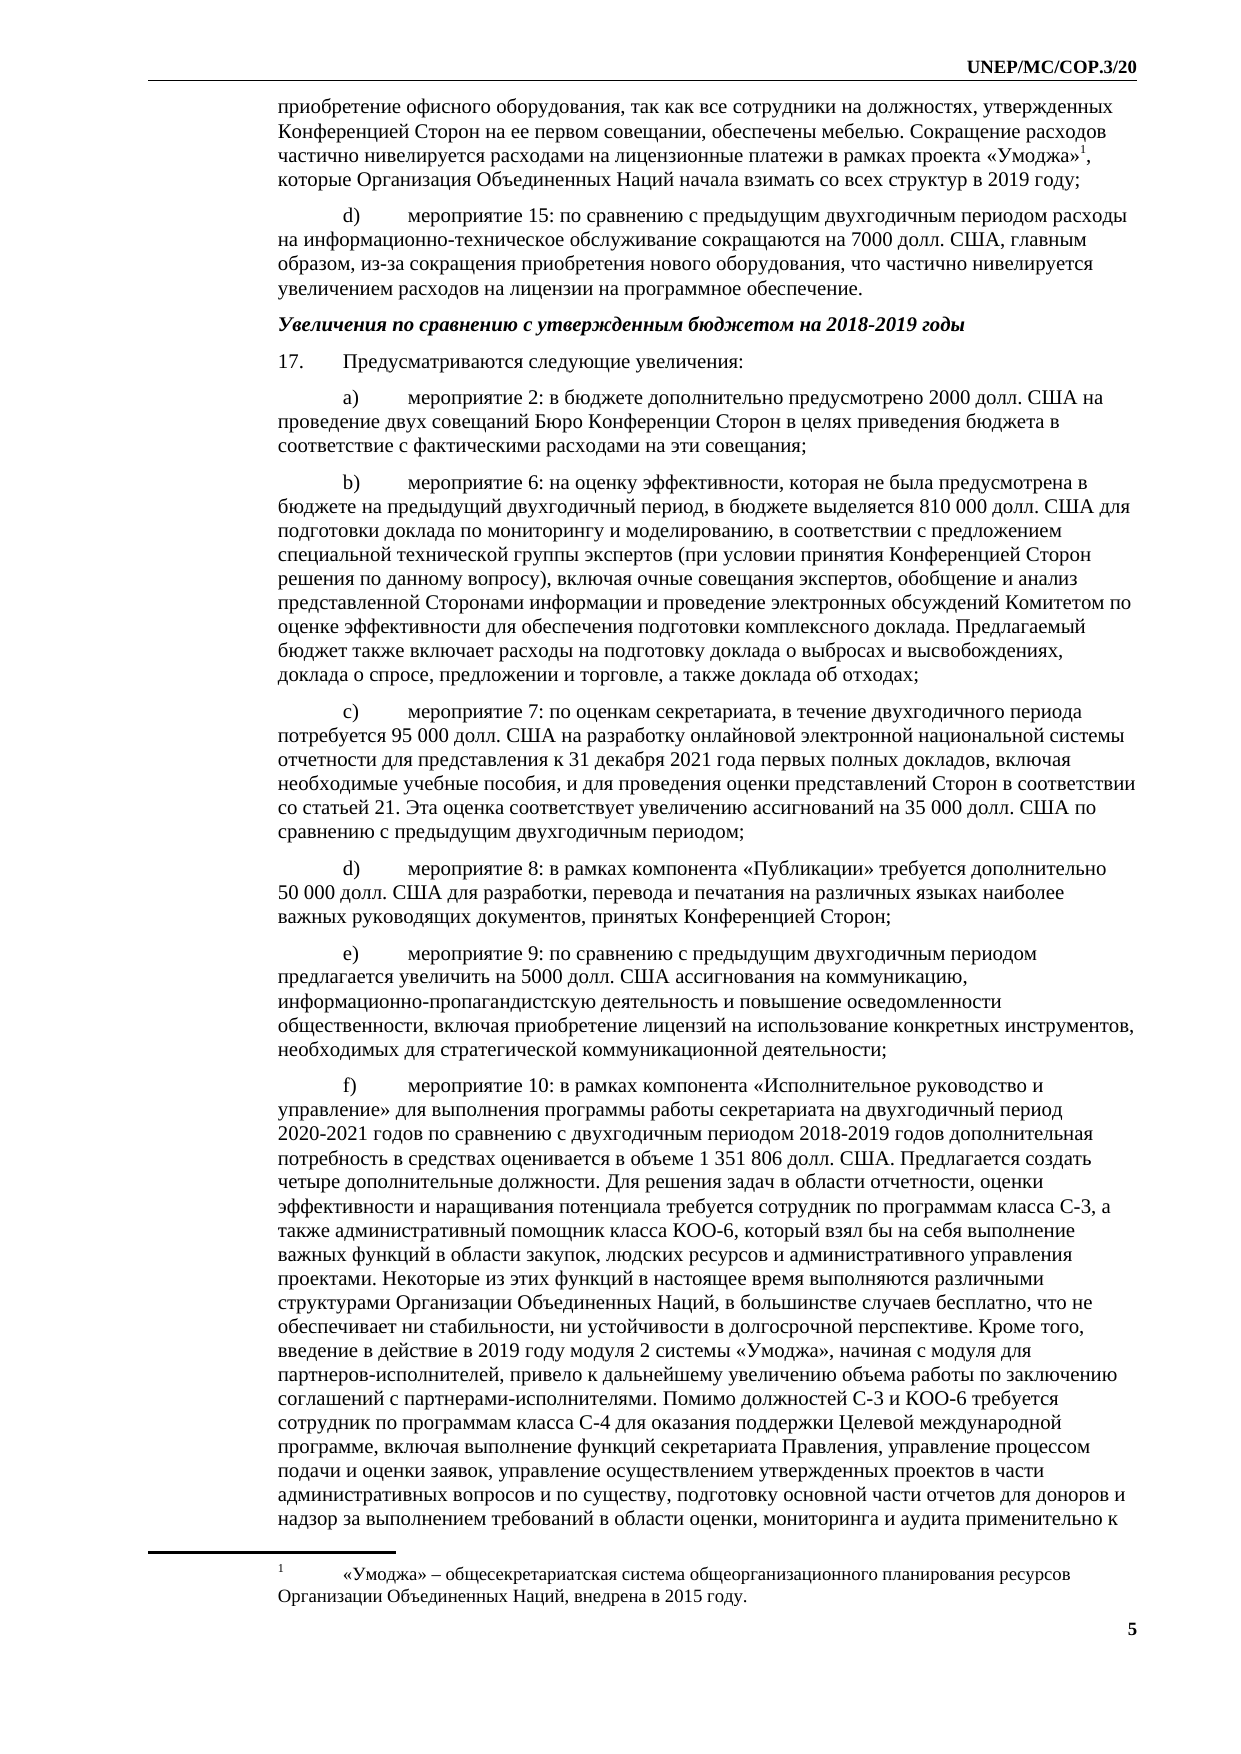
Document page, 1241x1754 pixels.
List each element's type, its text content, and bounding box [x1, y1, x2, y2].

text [278, 1073, 1137, 1530]
text d) мероприятие 8: в рамках компонента «Публикации» требуется дополнительно 50 000 долл. США для разработки, перевода и печатания на различных языках наиболее важных руководящих документов, принятых Конференцией Сторон; [278, 856, 1137, 928]
text c) мероприятие 7: по оценкам секретариата, в течение двухгодичного периода потребуется 95 000 долл. США на разработку онлайновой электронной национальной системы отчетности для представления к 31 декабря 2021 года первых полных докладов, включая необходимые учебные пособия, и для проведения оценки представлений Сторон в соответствии со статьей 21. Эта оценка соответствует увеличению ассигнований на 35 000 долл. США по сравнению с предыдущим двухгодичным периодом; [278, 699, 1137, 843]
text Увеличения по сравнению с утвержденным бюджетом на 2018-2019 годы [278, 312, 1137, 336]
text a) мероприятие 2: в бюджете дополнительно предусмотрено 2000 долл. США на проведение двух совещаний Бюро Конференции Сторон в целях приведения бюджета в соответствие с фактическими расходами на эти совещания; [278, 385, 1137, 457]
text d) мероприятие 15: по сравнению с предыдущим двухгодичным периодом расходы на информационно-техническое обслуживание сокращаются на 7000 долл. США, главным образом, из-за сокращения приобретения нового оборудования, что частично нивелируется увеличением расходов на лицензии на программное обеспечение. [278, 203, 1137, 299]
text b) мероприятие 6: на оценку эффективности, которая не была предусмотрена в бюджете на предыдущий двухгодичный период, в бюджете выделяется 810 000 долл. США для подготовки доклада по мониторингу и моделированию, в соответствии с предложением специальной технической группы экспертов (при условии принятия Конференцией Сторон решения по данному вопросу), включая очные совещания экспертов, обобщение и анализ представленной Сторонами информации и проведение электронных обсуждений Комитетом по оценке эффективности для обеспечения подготовки комплексного доклада. Предлагаемый бюджет также включает расходы на подготовку доклада о выбросах и высвобождениях, доклада о спросе, предложении и торговле, а также доклада об отходах; [278, 470, 1137, 686]
text 17. Предусматриваются следующие увеличения: [278, 348, 1137, 373]
text e) мероприятие 9: по сравнению с предыдущим двухгодичным периодом предлагается увеличить на 5000 долл. США ассигнования на коммуникацию, информационно-пропагандистскую деятельность и повышение осведомленности общественности, включая приобретение лицензий на использование конкретных инструментов, необходимых для стратегической коммуникационной деятельности; [278, 940, 1137, 1061]
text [278, 94, 1137, 191]
